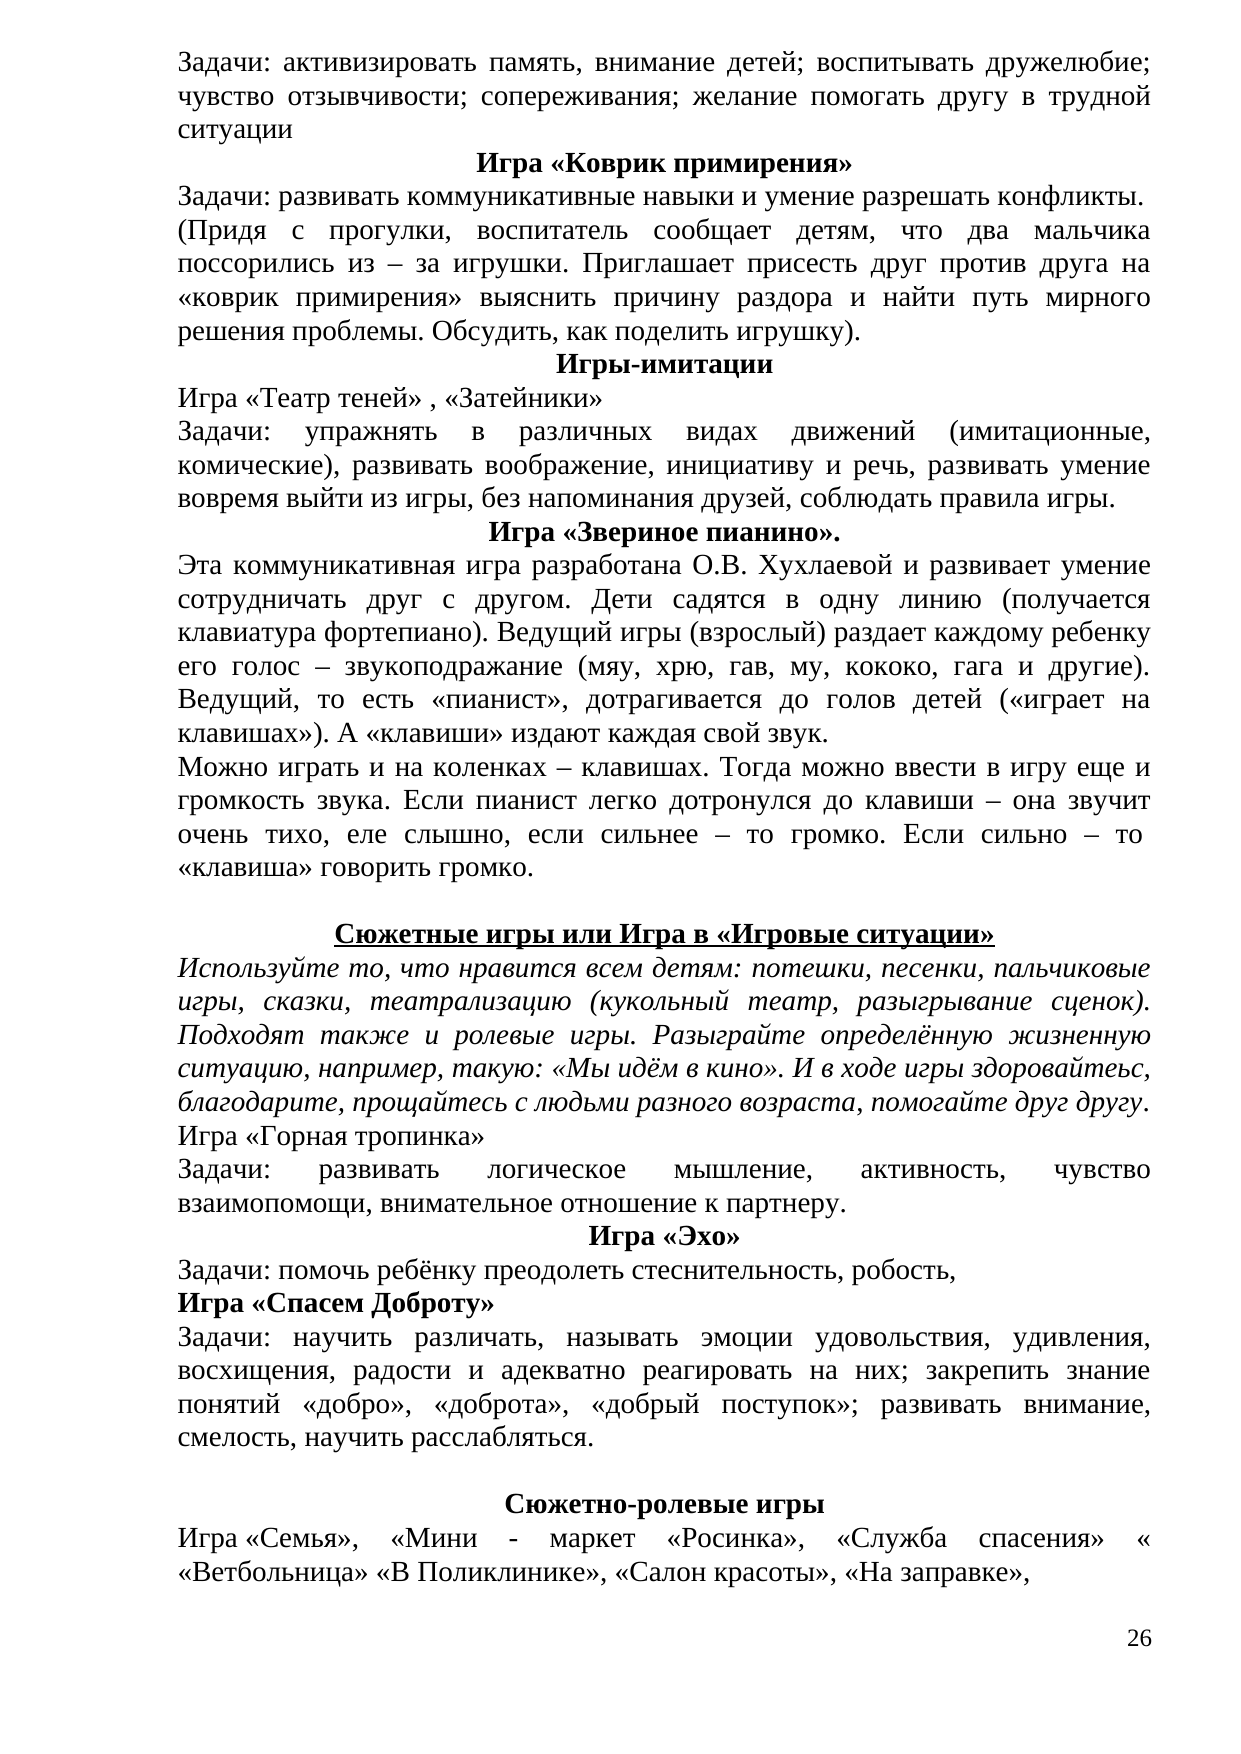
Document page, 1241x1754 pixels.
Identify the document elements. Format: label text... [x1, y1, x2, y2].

text Задачи: помочь ребёнку преодолеть стеснительность, робость, [177, 1252, 1152, 1285]
text Задачи: активизировать память, внимание детей; воспитывать дружелюбие; чувство отзывчивости; сопереживания; желание помогать другу в трудной ситуации [177, 44, 1152, 145]
text Игры-имитации [177, 346, 1152, 380]
text Игра «Театр теней» , «Затейники» [177, 380, 1152, 413]
text Игра «Горная тропинка» [177, 1118, 1152, 1151]
text Задачи: развивать коммуникативные навыки и умение разрешать конфликты. [177, 178, 1152, 212]
text Игра «Коврик примирения» [177, 145, 1152, 178]
text Используйте то, что нравится всем детям: потешки, песенки, пальчиковые игры, сказки, театрализацию (кукольный театр, разыгрывание сценок). Подходят также и ролевые игры. Разыграйте определённую жизненную ситуацию, например, такую: «Мы идём в кино». И в ходе игры здоровайтеьс, благодарите, прощайтесь с людьми разного возраста, помогайте друг другу. [177, 950, 1152, 1118]
text Задачи: развивать логическое мышление, активность, чувство взаимопомощи, внимательное отношение к партнеру. [177, 1151, 1152, 1218]
text Задачи: научить различать, называть эмоции удовольствия, удивления, восхищения, радости и адекватно реагировать на них; закрепить знание понятий «добро», «доброта», «добрый поступок»; развивать внимание, смелость, научить расслабляться. [177, 1319, 1152, 1453]
text Сюжетно-ролевые игры [177, 1487, 1152, 1520]
text (Придя с прогулки, воспитатель сообщает детям, что два мальчика поссорились из – за игрушки. Приглашает присесть друг против друга на «коврик примирения» выяснить причину раздора и найти путь мирного решения проблемы. Обсудить, как поделить игрушку). [177, 212, 1152, 346]
text Игра «Семья», «Мини - маркет «Росинка», «Служба спасения» « «Ветбольница» «В Поликлинике», «Салон красоты», «На заправке», [177, 1520, 1152, 1587]
text Игра «Звериное пианино». [177, 514, 1152, 547]
text Эта коммуникативная игра разработана О.В. Хухлаевой и развивает умение сотрудничать друг с другом. Дети садятся в одну линию (получается клавиатура фортепиано). Ведущий игры (взрослый) раздает каждому ребенку его голос – звукоподражание (мяу, хрю, гав, му, кококо, гага и другие). Ведущий, то есть «пианист», дотрагивается до голов детей («играет на клавишах»). А «клавиши» издают каждая свой звук. [177, 547, 1152, 749]
text Можно играть и на коленках – клавишах. Тогда можно ввести в игру еще и громкость звука. Если пианист легко дотронулся до клавиши – она звучит очень тихо, еле слышно, если сильнее – то громко. Если сильно – то «клавиша» говорить громко. [177, 749, 1152, 883]
text Игра «Эхо» [177, 1218, 1152, 1252]
text Задачи: упражнять в различных видах движений (имитационные, комические), развивать воображение, инициативу и речь, развивать умение вовремя выйти из игры, без напоминания друзей, соблюдать правила игры. [177, 413, 1152, 514]
text Сюжетные игры или Игра в «Игровые ситуации» [177, 916, 1152, 950]
text Игра «Спасем Доброту» [177, 1285, 1152, 1319]
